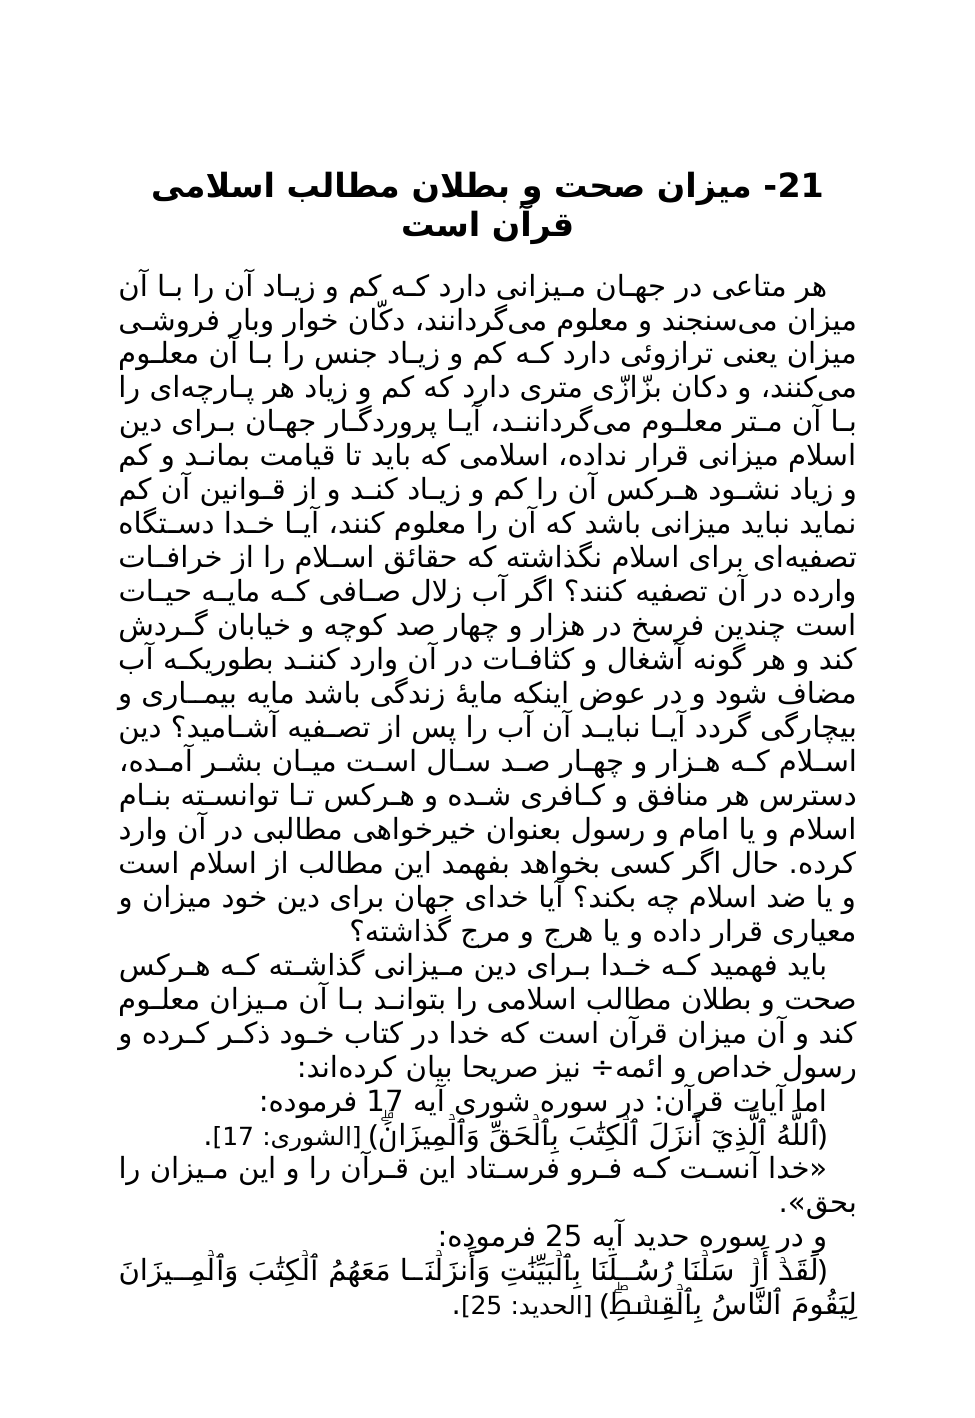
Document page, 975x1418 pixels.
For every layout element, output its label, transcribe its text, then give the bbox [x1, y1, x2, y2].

text ﴿لَقَدۡ أَرۡسَلۡنَا رُسُلَنَا بِٱلۡبَيِّنَٰتِ وَأَنزَلۡنَا مَعَهُمُ ٱلۡكِتَٰبَ وَٱلۡمِيزَانَ لِيَقُومَ ٱلنَّاسُ بِٱلۡقِسۡطِۖ﴾ [الحدید: 25]. [118, 1254, 857, 1322]
text باید فهمید که خدا برای دین میزانی گذاشته که هرکس صحت و بطلان مطالب اسلامی را بتواند با آن میزان معلوم کند و آن میزان قرآن است که خدا در کتاب خود ذکر کرده و رسول خداص و ائمه÷ نیز صریحا بیان کرده‌اند: [118, 948, 857, 1084]
text هر متاعی در جهان میزانی دارد که کم و زیاد آن را با آن میزان می‌سنجند و معلوم می‌گردانند، دکّان خوار وبار فروشی میزان یعنی ترازوئی دارد که کم و زیاد جنس را با آن معلوم می‌کنند، و دکان بزّازّی متری دارد که کم و زیاد هر پارچه‌ای را با آن متر معلوم می‌گردانند، آیا پروردگار جهان برای دین اسلام میزانی قرار نداده، اسلامی که باید تا قیامت بماند و کم و زیاد نشود هرکس آن را کم و زیاد کند و از قوانین آن کم نماید نباید میزانی باشد که آن را معلوم کنند، آیا خدا دستگاه تصفیه‌ای برای اسلام نگذاشته که حقائق اسلام را از خرافات وارده در آن تصفیه کنند؟ اگر آب زلال صافی که مایه حیات است چندین فرسخ در هزار و چهار صد کوچه و خیابان گردش کند و هر گونه آشغال و کثافات در آن وارد کنند بطوریکه آب مضاف شود و در عوض اینکه مایۀ زندگی باشد مایه بیماری و بیچارگی گردد آیا نباید آن آب را پس از تصفیه آشامید؟ دین اسلام که هزار و چهار صد سال است میان بشر آمده، دسترس هر منافق و کافری شده و هرکس تا توانسته بنام اسلام و یا امام و رسول بعنوان خیر‌خواهی مطالبی در آن وارد کرده. حال اگر کسی بخواهد بفهمد این مطالب از اسلام است و یا ضد اسلام چه بکند؟ آیا خدای جهان برای دین خود میزان و معیاری قرار داده و یا هرج و مرج گذاشته؟ [118, 269, 857, 948]
text «خدا آنست که فرو فرستاد این قرآن را و این میزان را بحق». [118, 1152, 857, 1220]
text ﴿ٱللَّهُ ٱلَّذِيٓ أَنزَلَ ٱلۡكِتَٰبَ بِٱلۡحَقِّ وَٱلۡمِيزَانَۗ﴾ [الشوری: 17]. [118, 1118, 857, 1152]
text و در سوره حدید آیه 25 فرموده: [118, 1220, 857, 1254]
text 21- میزان صحت و بطلان مطالب اسلامی قرآن است [118, 166, 857, 244]
text اما آیات قرآن: در سوره شوری آیه 17 فرموده: [118, 1084, 857, 1118]
